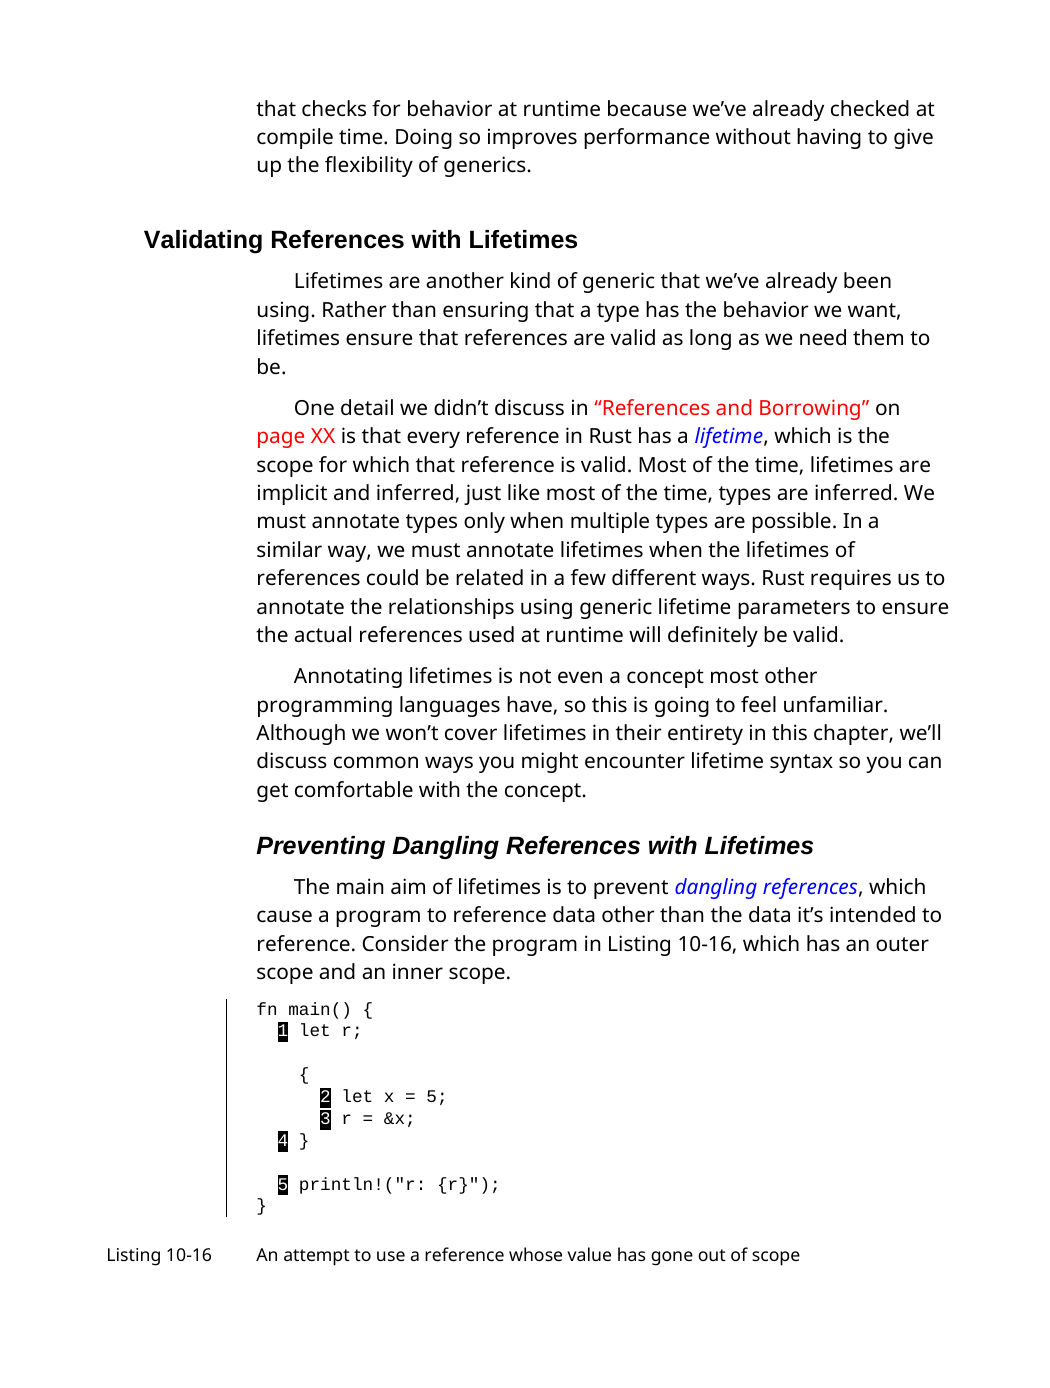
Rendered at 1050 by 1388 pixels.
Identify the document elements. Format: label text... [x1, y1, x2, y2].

list An attempt to use a reference whose value has gone out of scope [106, 1242, 950, 1266]
text Preventing Dangling References with Lifetimes [256, 828, 950, 860]
text 2 let x = 5; [227, 1086, 950, 1108]
text Validating References with Lifetimes [144, 223, 950, 254]
text 4 } [227, 1130, 950, 1152]
text 3 r = &x; [227, 1108, 950, 1130]
text Annotating lifetimes is not even a concept most other programming languages have, so this is going to feel unfamiliar. Although we won’t cover lifetimes in their entirety in this chapter, we’ll discuss common ways you might encounter lifetime syntax so you can get comfortable with the concept. [256, 661, 950, 803]
text fn main() { [226, 998, 950, 1020]
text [256, 94, 950, 179]
text { [227, 1064, 950, 1086]
text 1 let r; [227, 1020, 950, 1042]
text One detail we didn’t discuss in “References and Borrowing” on page XX is that every reference in Rust has a lifetime, which is the scope for which that reference is valid. Most of the time, lifetimes are implicit and inferred, just like most of the time, types are inferred. We must annotate types only when multiple types are possible. In a similar way, we must annotate lifetimes when the lifetimes of references could be related in a few different ways. Rust requires us to annotate the relationships using generic lifetime parameters to ensure the actual references used at runtime will definitely be valid. [256, 393, 950, 649]
text Lifetimes are another kind of generic that we’ve already been using. Rather than ensuring that a type has the behavior we want, lifetimes ensure that references are valid as long as we need them to be. [256, 267, 950, 380]
text } [227, 1195, 950, 1217]
text The main aim of lifetimes is to prevent dangling references, which cause a program to reference data other than the data it’s intended to reference. Consider the program in Listing 10-16, which has an outer scope and an inner scope. [256, 872, 950, 986]
text 5 println!("r: {r}"); [227, 1173, 950, 1195]
